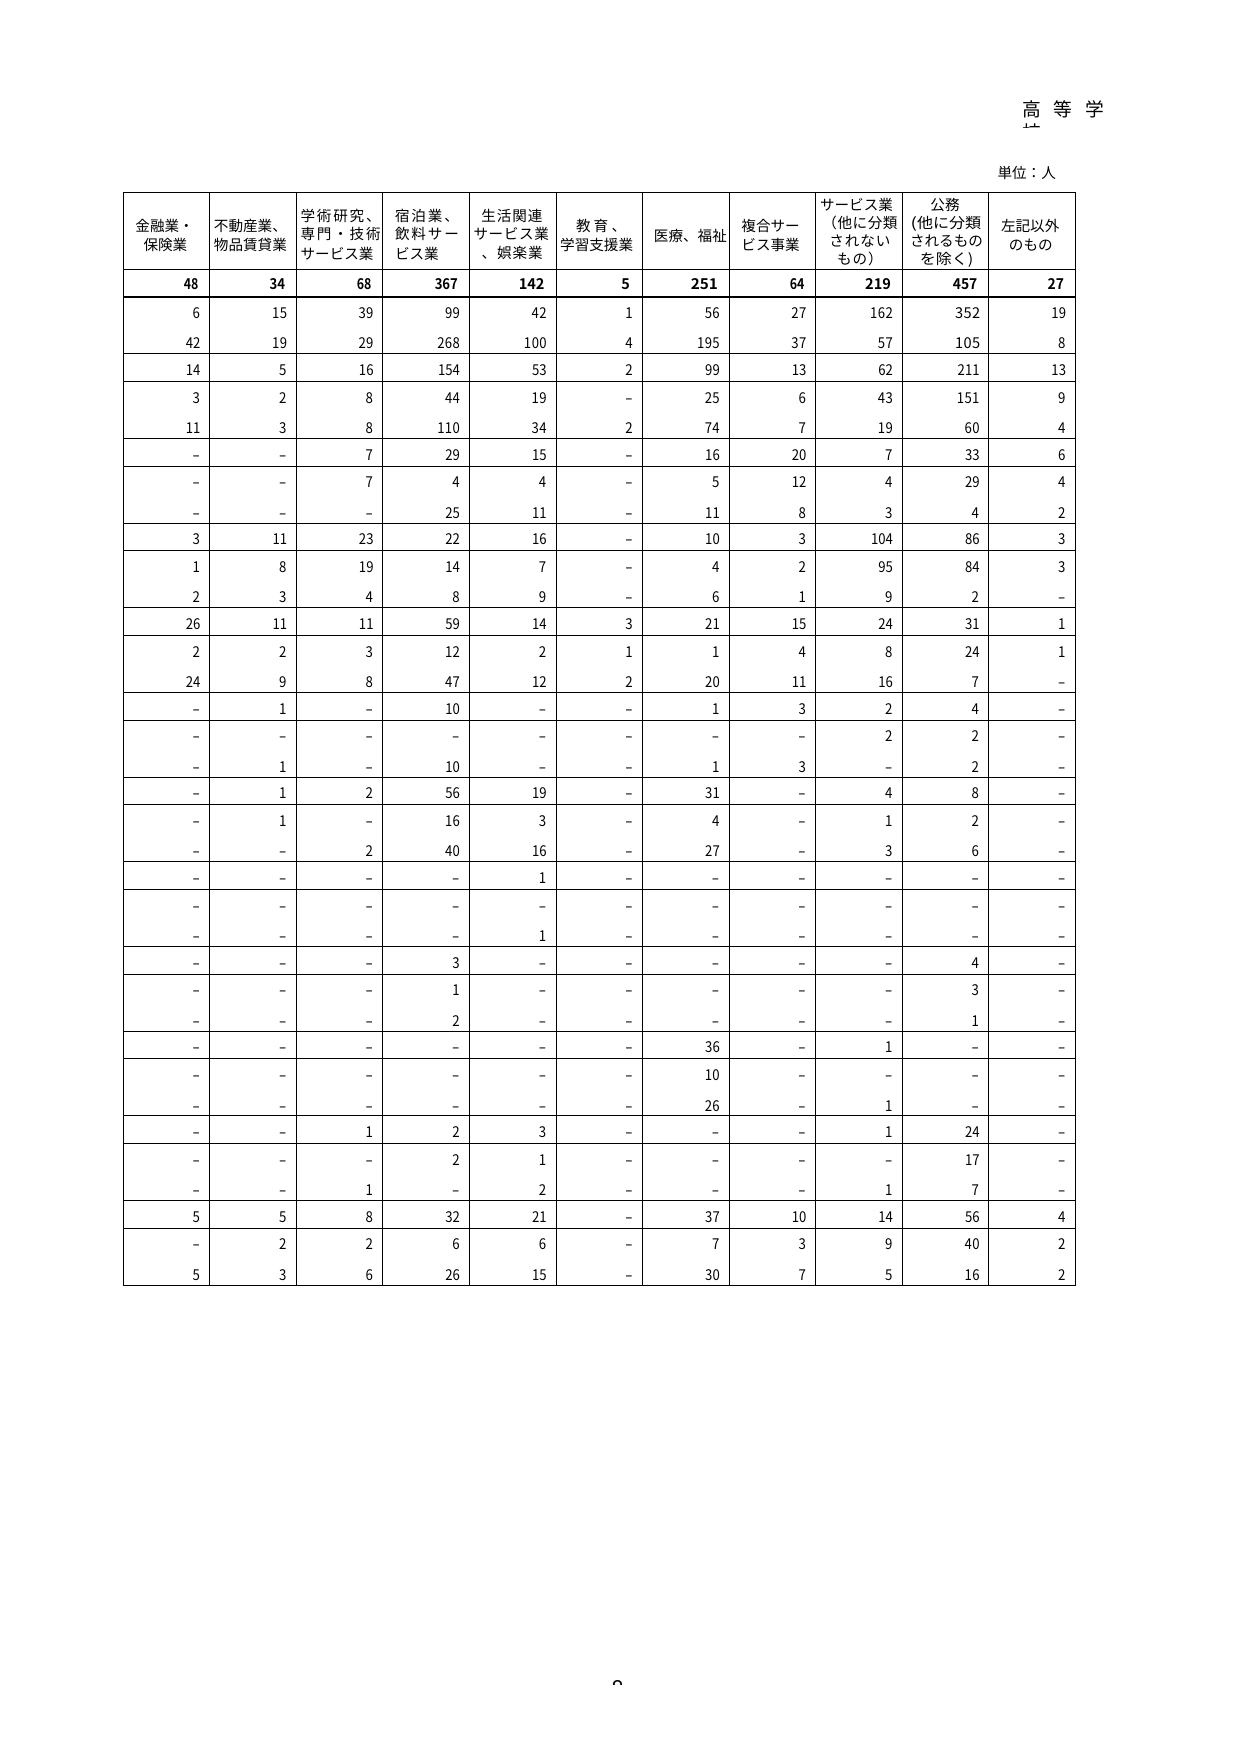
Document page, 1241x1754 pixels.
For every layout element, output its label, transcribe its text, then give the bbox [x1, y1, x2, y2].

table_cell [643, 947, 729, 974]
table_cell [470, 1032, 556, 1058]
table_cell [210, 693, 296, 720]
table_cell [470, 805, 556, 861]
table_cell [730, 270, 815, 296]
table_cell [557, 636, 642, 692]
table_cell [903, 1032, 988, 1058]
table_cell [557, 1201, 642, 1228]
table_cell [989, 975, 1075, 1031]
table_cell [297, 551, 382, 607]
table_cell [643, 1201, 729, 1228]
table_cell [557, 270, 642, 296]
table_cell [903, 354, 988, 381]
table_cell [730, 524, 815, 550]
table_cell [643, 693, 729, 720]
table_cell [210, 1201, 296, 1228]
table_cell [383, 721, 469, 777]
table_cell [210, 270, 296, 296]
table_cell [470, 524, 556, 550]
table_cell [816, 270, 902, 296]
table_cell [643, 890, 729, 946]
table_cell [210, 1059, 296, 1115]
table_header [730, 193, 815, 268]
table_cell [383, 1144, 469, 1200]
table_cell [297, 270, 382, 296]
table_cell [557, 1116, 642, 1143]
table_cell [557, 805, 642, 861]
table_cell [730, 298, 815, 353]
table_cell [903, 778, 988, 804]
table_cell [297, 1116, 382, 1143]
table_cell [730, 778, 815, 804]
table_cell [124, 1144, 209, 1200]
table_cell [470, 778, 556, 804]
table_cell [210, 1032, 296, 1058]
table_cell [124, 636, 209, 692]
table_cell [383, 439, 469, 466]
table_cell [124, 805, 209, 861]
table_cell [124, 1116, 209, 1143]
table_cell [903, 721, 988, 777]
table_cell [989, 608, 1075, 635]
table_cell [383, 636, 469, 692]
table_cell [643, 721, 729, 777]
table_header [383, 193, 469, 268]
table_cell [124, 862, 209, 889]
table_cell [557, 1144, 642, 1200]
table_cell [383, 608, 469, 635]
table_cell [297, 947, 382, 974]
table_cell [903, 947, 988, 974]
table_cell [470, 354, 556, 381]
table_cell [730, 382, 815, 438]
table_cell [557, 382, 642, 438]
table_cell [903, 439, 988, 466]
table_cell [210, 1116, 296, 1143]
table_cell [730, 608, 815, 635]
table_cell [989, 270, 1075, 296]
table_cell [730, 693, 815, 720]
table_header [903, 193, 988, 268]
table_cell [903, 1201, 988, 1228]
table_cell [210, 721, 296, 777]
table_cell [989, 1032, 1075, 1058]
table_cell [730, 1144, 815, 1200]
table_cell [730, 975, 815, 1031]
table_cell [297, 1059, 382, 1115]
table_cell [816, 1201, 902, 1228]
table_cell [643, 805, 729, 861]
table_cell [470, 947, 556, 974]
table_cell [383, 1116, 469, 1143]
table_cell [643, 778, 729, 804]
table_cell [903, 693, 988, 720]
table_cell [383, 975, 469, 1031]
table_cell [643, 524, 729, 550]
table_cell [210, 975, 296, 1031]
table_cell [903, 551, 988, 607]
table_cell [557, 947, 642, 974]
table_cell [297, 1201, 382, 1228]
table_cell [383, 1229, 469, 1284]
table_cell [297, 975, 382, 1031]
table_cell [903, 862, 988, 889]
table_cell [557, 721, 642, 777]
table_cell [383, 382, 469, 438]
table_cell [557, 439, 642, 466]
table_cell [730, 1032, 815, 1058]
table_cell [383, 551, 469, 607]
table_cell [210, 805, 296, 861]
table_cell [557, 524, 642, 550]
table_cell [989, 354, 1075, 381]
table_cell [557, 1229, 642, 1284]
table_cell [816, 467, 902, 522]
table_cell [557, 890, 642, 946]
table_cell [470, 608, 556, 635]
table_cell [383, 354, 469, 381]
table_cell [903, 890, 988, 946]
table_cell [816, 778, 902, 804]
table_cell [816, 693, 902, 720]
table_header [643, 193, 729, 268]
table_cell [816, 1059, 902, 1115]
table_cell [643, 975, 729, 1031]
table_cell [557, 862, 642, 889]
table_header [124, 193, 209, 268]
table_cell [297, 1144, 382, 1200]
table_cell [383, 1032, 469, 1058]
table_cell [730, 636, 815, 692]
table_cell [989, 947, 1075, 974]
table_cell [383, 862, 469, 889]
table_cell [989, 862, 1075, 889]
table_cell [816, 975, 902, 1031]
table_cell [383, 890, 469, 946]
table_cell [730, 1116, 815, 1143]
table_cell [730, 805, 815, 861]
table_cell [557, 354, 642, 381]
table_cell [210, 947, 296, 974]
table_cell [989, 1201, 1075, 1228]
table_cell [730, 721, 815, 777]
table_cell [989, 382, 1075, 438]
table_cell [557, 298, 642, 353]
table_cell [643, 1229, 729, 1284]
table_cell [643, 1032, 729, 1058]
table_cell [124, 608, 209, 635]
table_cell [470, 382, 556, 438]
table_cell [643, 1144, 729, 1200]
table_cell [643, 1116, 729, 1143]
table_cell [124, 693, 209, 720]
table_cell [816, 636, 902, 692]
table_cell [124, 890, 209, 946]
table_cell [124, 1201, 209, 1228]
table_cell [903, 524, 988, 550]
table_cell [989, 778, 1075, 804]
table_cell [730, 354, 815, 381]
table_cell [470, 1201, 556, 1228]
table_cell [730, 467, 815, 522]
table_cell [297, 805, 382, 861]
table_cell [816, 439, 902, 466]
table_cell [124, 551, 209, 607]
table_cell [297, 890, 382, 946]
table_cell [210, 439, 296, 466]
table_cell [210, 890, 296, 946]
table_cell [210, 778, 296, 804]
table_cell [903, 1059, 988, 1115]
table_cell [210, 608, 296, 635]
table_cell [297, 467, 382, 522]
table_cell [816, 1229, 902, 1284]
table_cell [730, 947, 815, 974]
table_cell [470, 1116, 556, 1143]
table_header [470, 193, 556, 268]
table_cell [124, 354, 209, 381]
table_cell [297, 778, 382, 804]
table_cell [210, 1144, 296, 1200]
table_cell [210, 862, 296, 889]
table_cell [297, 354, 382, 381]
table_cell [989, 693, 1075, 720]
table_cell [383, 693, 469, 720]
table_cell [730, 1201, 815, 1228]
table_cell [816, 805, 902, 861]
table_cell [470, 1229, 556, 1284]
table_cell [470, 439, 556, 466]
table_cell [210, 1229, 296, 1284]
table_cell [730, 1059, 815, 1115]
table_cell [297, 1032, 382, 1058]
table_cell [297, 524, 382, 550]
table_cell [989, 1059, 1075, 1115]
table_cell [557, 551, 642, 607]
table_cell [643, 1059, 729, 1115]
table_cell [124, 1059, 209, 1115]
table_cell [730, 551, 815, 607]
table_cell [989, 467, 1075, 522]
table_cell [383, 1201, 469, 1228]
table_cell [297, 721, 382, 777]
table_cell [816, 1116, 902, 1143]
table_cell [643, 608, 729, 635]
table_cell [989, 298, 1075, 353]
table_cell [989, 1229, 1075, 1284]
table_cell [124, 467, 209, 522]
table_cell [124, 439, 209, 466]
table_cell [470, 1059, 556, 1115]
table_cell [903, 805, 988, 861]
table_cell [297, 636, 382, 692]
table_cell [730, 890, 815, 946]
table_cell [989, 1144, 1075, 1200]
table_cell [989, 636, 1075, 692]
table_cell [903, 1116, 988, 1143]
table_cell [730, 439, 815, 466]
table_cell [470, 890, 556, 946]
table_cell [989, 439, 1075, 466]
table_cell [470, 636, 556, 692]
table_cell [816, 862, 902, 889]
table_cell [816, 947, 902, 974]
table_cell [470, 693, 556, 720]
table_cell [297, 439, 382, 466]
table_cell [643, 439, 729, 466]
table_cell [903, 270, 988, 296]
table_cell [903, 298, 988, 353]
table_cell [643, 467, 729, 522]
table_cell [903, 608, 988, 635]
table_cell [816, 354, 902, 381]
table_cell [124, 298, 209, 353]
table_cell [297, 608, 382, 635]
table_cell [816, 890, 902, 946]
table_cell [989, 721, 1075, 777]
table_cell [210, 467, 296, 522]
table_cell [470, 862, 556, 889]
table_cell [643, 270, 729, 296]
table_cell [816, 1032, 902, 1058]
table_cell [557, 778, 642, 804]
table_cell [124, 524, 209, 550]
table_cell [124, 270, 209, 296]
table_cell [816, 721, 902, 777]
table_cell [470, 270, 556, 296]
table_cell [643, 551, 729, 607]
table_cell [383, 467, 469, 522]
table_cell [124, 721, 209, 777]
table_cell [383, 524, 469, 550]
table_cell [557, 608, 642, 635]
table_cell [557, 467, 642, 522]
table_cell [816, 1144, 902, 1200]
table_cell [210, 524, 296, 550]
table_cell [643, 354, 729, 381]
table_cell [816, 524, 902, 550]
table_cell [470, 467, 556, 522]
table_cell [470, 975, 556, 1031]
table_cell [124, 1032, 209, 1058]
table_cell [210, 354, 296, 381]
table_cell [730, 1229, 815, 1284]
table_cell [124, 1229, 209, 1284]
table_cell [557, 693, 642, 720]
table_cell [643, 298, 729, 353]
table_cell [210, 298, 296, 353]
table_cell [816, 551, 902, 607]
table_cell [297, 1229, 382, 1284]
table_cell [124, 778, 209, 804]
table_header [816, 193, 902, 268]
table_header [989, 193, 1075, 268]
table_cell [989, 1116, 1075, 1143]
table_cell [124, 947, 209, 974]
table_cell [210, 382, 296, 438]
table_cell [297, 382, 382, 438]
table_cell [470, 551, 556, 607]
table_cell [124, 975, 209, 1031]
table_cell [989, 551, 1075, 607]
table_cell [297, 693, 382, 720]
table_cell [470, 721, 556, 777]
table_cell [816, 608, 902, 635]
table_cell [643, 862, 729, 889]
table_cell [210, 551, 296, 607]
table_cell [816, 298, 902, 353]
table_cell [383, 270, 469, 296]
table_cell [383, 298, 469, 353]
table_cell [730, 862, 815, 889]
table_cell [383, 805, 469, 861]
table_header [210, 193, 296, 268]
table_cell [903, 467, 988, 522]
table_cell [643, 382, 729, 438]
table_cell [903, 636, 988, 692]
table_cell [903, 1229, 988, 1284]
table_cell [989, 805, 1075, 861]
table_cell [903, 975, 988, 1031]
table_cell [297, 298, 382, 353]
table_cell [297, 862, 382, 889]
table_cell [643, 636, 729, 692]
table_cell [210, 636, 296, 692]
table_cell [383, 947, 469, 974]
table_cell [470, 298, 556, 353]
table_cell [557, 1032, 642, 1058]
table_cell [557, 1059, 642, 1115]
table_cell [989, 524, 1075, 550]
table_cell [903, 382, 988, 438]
text 単位：人 [64, 161, 1055, 182]
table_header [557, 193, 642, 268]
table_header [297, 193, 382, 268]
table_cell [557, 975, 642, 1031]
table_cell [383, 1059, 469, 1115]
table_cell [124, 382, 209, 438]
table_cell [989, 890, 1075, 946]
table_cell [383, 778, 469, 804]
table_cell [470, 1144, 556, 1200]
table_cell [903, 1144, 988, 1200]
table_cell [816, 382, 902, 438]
